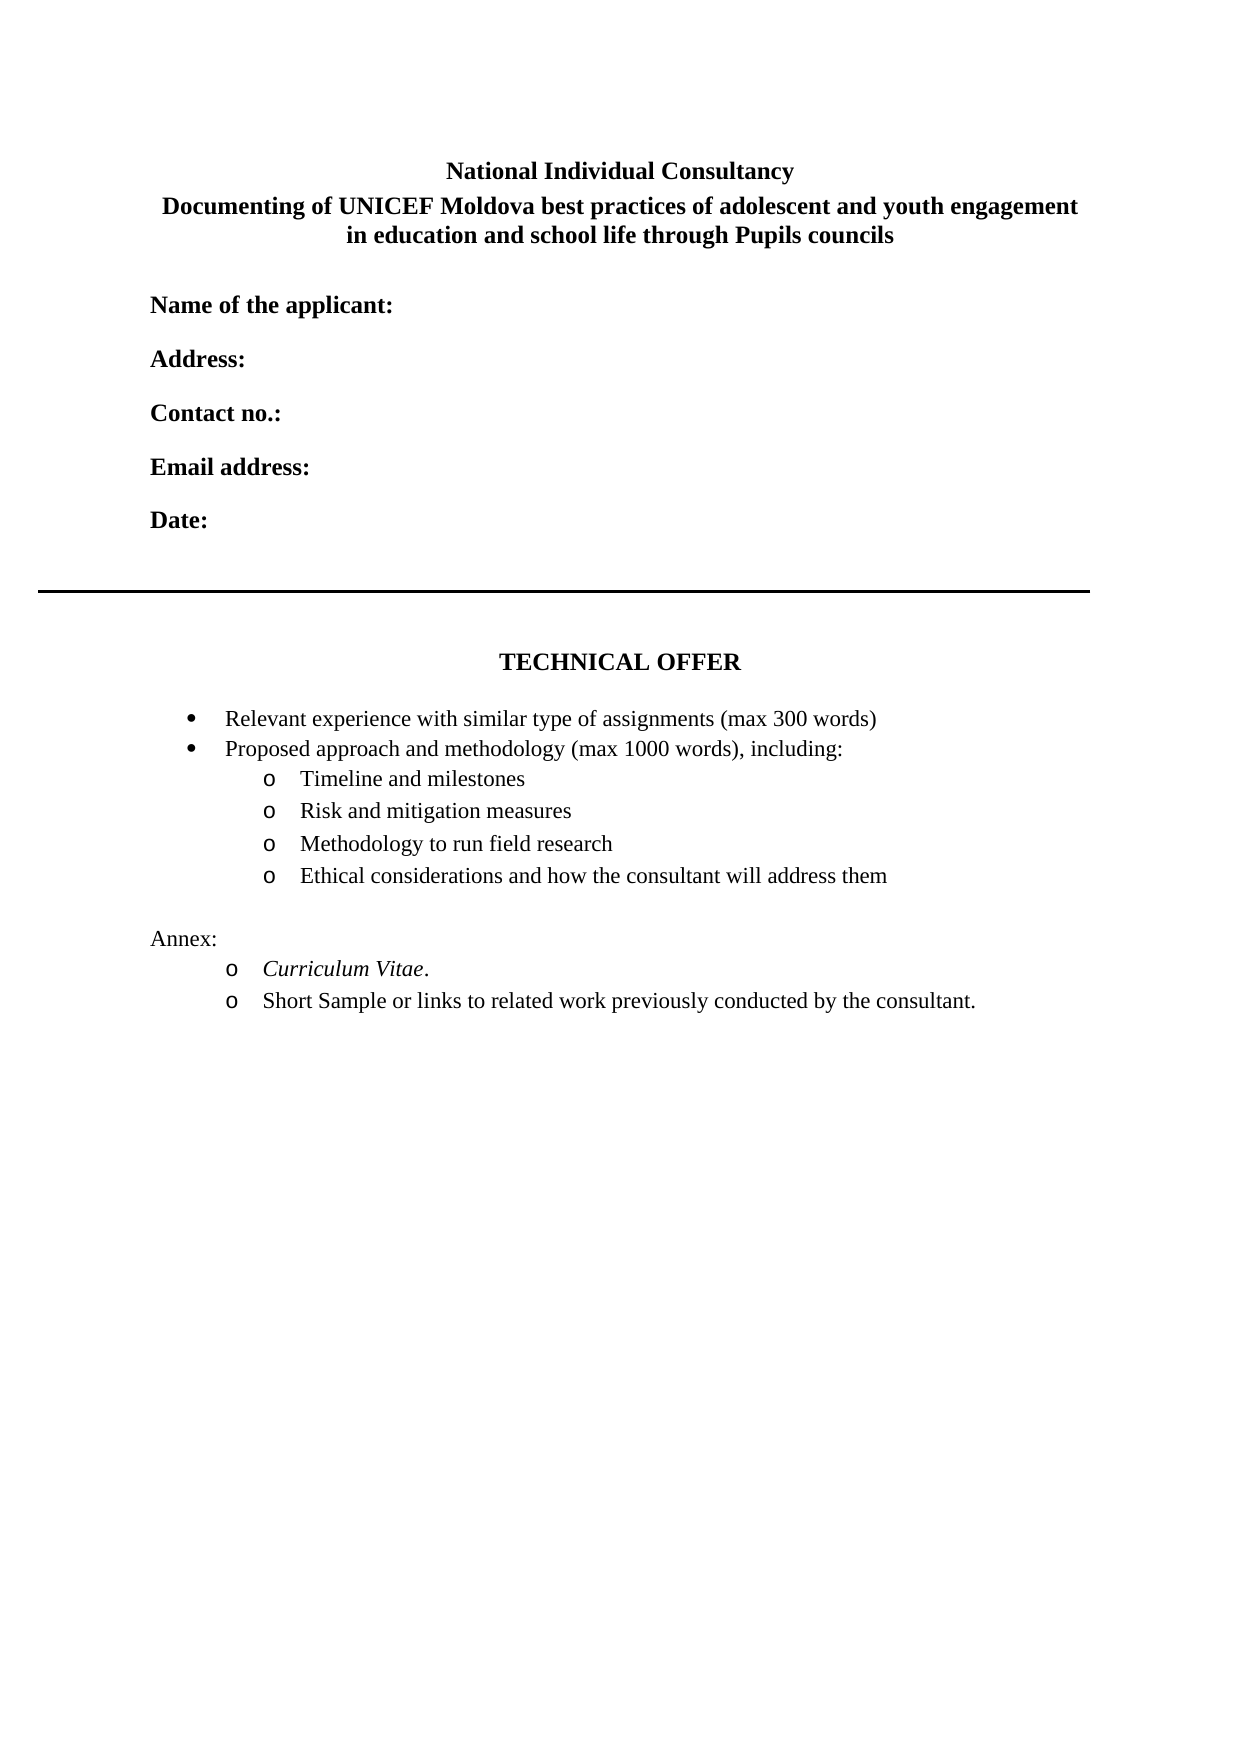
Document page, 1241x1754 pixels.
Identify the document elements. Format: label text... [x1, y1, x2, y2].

text Name of the applicant: [150, 290, 1090, 319]
text National Individual Consultancy [150, 156, 1090, 185]
text Address: [150, 344, 1090, 373]
list Timeline and milestones [262, 765, 1090, 793]
list Short Sample or links to related work previously conducted by the consultant. [225, 987, 1090, 1016]
text Date: [37, 505, 1090, 534]
text Documenting of UNICEF Moldova best practices of adolescent and youth engagement in education and school life through Pupils councils [150, 191, 1090, 249]
text Annex: [150, 925, 1090, 951]
list Relevant experience with similar type of assignments (max 300 words) [187, 704, 1090, 731]
text TECHNICAL OFFER [150, 647, 1090, 676]
list Ethical considerations and how the consultant will address them [262, 862, 1090, 890]
text Contact no.: [150, 398, 1090, 426]
list Methodology to run field research [262, 830, 1090, 858]
list Curriculum Vitae. [225, 955, 1090, 983]
text Email address: [150, 452, 1090, 480]
list Risk and mitigation measures [262, 797, 1090, 826]
list Proposed approach and methodology (max 1000 words), including: [187, 735, 1090, 761]
